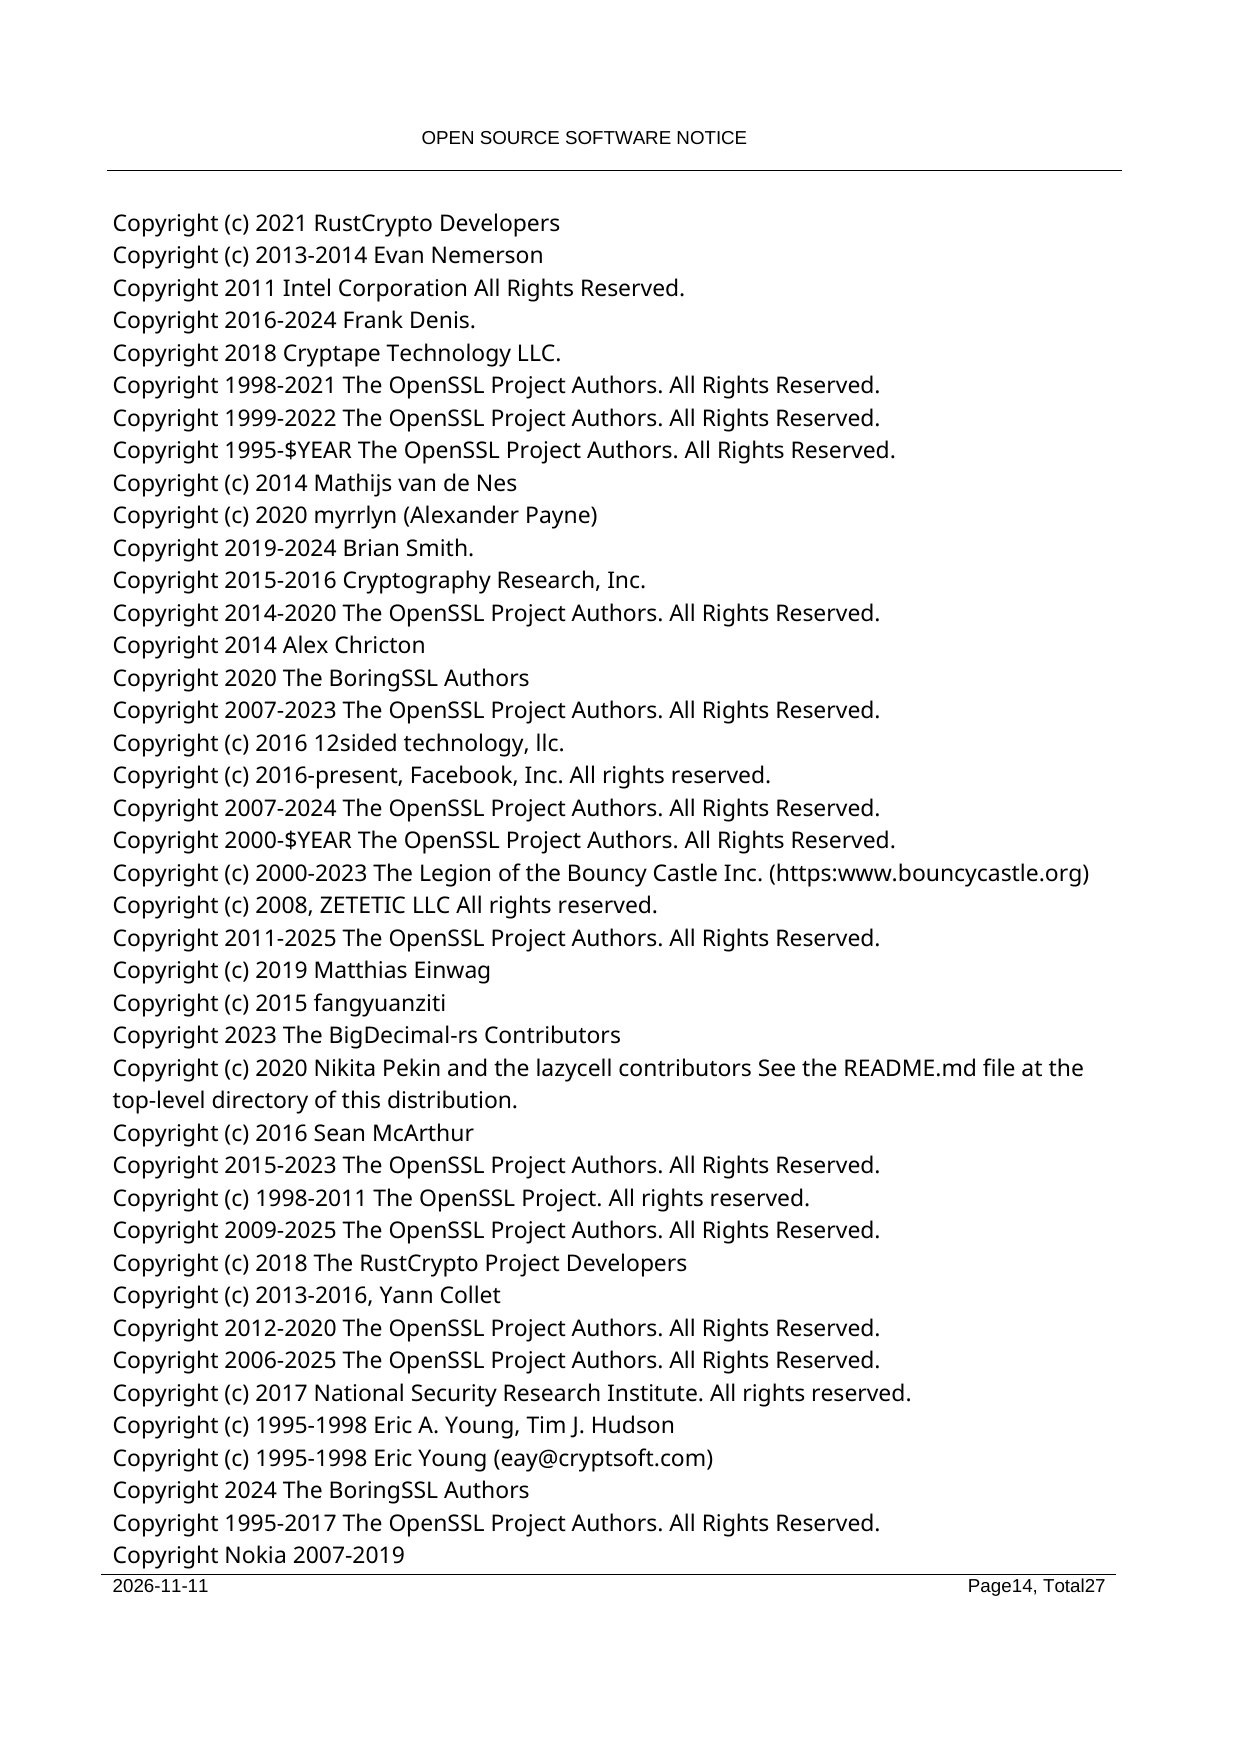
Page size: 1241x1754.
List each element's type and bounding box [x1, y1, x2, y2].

text [112, 206, 1128, 1571]
